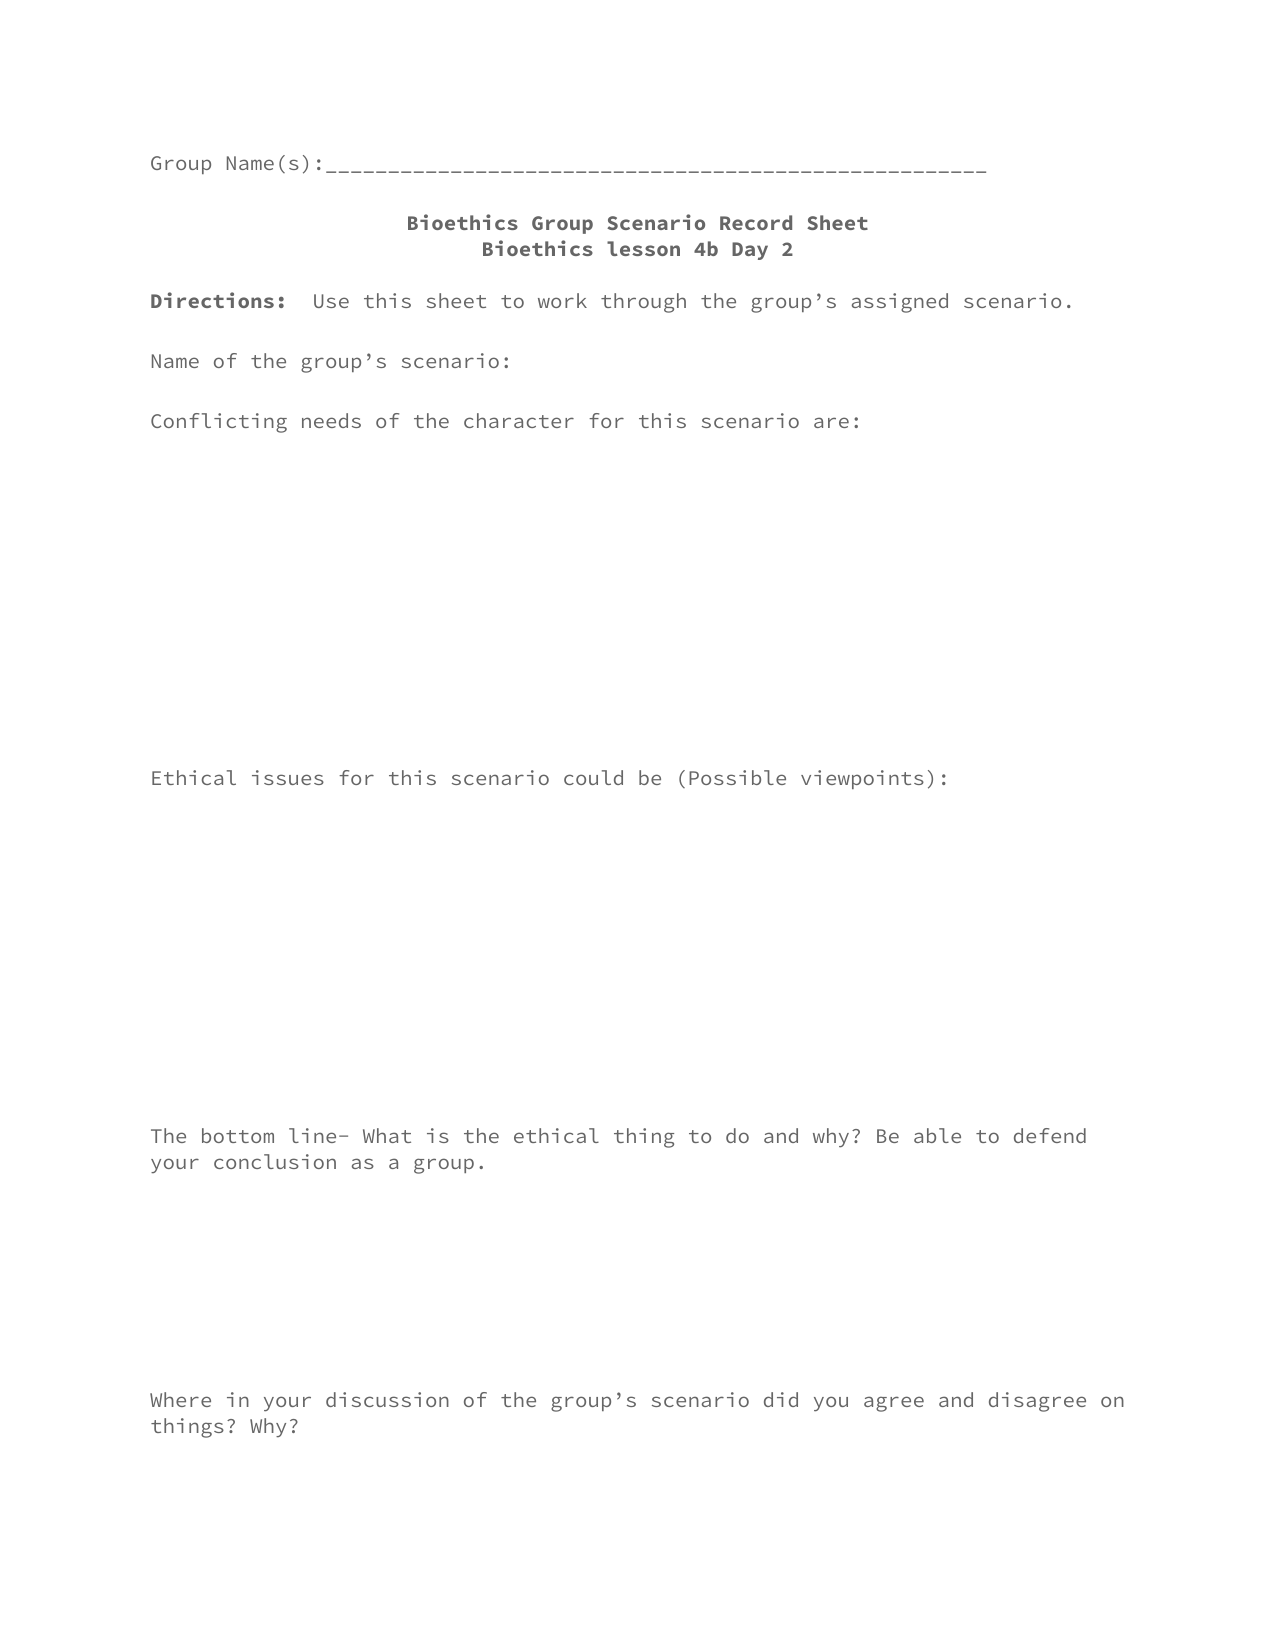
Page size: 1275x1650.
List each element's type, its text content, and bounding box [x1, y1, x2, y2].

text Ethical issues for this scenario could be (Possible viewpoints): [150, 765, 1125, 791]
text The bottom line- What is the ethical thing to do and why? Be able to defend your conclusion as a group. [150, 1122, 1125, 1175]
text Bioethics lesson 4b Day 2 [150, 236, 1125, 262]
text Directions: Use this sheet to work through the group’s assigned scenario. [150, 288, 1125, 314]
text Bioethics Group Scenario Record Sheet [150, 209, 1125, 236]
text Where in your discussion of the group’s scenario did you agree and disagree on things? Why? [150, 1387, 1125, 1439]
text Group Name(s):_____________________________________________________ [150, 150, 1125, 176]
text Name of the group’s scenario: [150, 348, 1125, 374]
text Conflicting needs of the character for this scenario are: [150, 407, 1125, 434]
